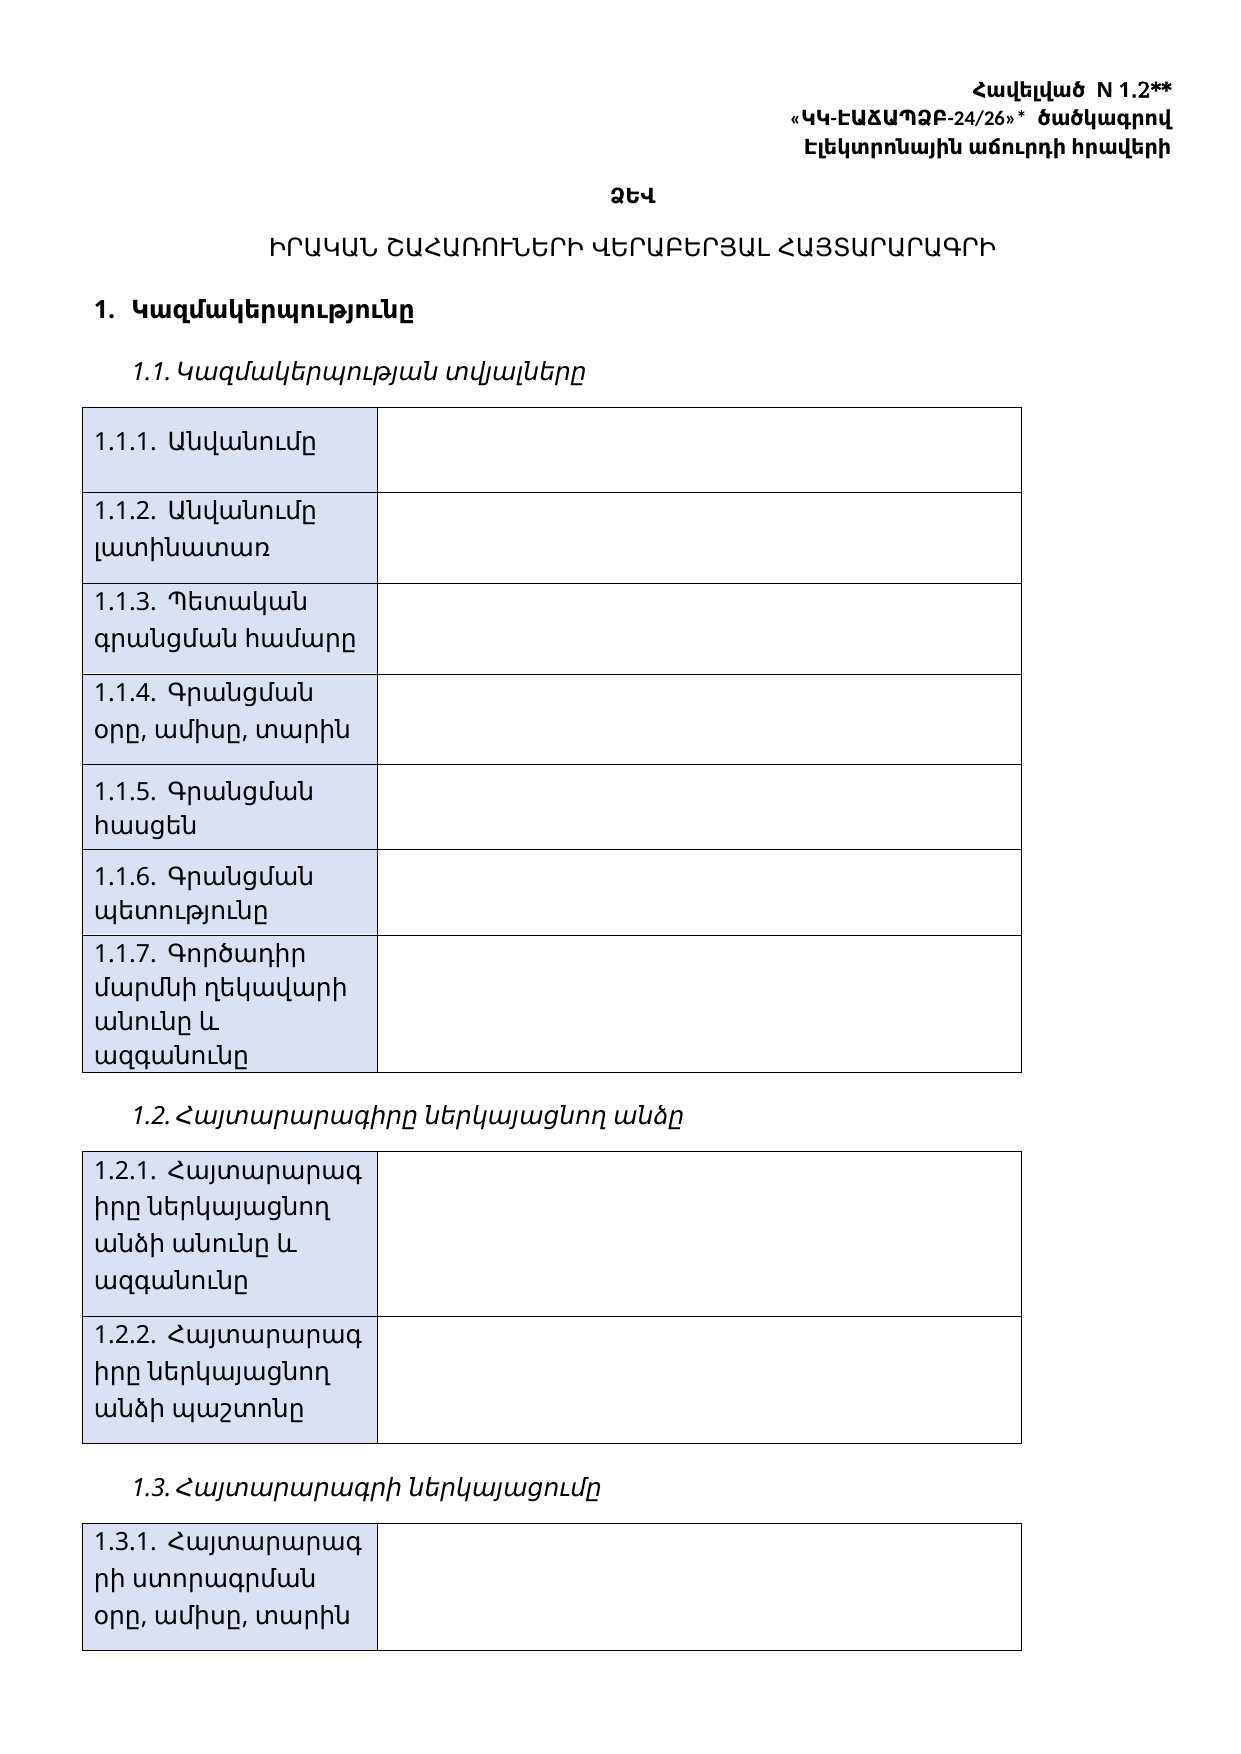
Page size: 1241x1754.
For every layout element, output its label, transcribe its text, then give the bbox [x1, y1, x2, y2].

table_cell [378, 584, 1021, 673]
table_cell Գրանցման հասցեն [83, 765, 377, 849]
table_cell Անվանումը լատինատառ [83, 493, 377, 583]
table_header Հայտարարագրի ստորագրման օրը, ամիսը, տարին [83, 1524, 377, 1650]
list Հայտարարագրի ներկայացումը [131, 1469, 1171, 1503]
list Կազմակերպությունը [94, 291, 1171, 326]
text Հավելված N 1․2** [94, 75, 1171, 103]
table_header [378, 1524, 1021, 1650]
table_header Հայտարարագիրը ներկայացնող անձի անունը և ազգանունը [83, 1152, 377, 1316]
table_cell Հայտարարագիրը ներկայացնող անձի պաշտոնը [83, 1317, 377, 1443]
text «ԿԿ-ԷԱՃԱՊՁԲ-24/26»* ծածկագրով [94, 103, 1171, 132]
table_cell [378, 765, 1021, 849]
table_cell [378, 850, 1021, 934]
text Էլեկտրոնային աճուրդի հրավերի [94, 132, 1171, 160]
table_header [378, 1152, 1021, 1316]
table_cell [378, 936, 1021, 1072]
text ՁԵՎ [94, 184, 1171, 209]
list Կազմակերպության տվյալները [131, 353, 1171, 387]
table_cell Գրանցման օրը, ամիսը, տարին [83, 675, 377, 764]
table_header [378, 408, 1021, 492]
table_cell [378, 1317, 1021, 1443]
table_cell Գործադիր մարմնի ղեկավարի անունը և ազգանունը [83, 936, 377, 1072]
table_cell Գրանցման պետությունը [83, 850, 377, 934]
text ԻՐԱԿԱՆ ՇԱՀԱՌՈՒՆԵՐԻ ՎԵՐԱԲԵՐՅԱԼ ՀԱՅՏԱՐԱՐԱԳՐԻ [94, 233, 1171, 262]
table_cell [378, 675, 1021, 764]
table_header Անվանումը [83, 408, 377, 492]
table_cell [378, 493, 1021, 583]
table_cell Պետական գրանցման համարը [83, 584, 377, 673]
list Հայտարարագիրը ներկայացնող անձը [131, 1098, 1171, 1132]
